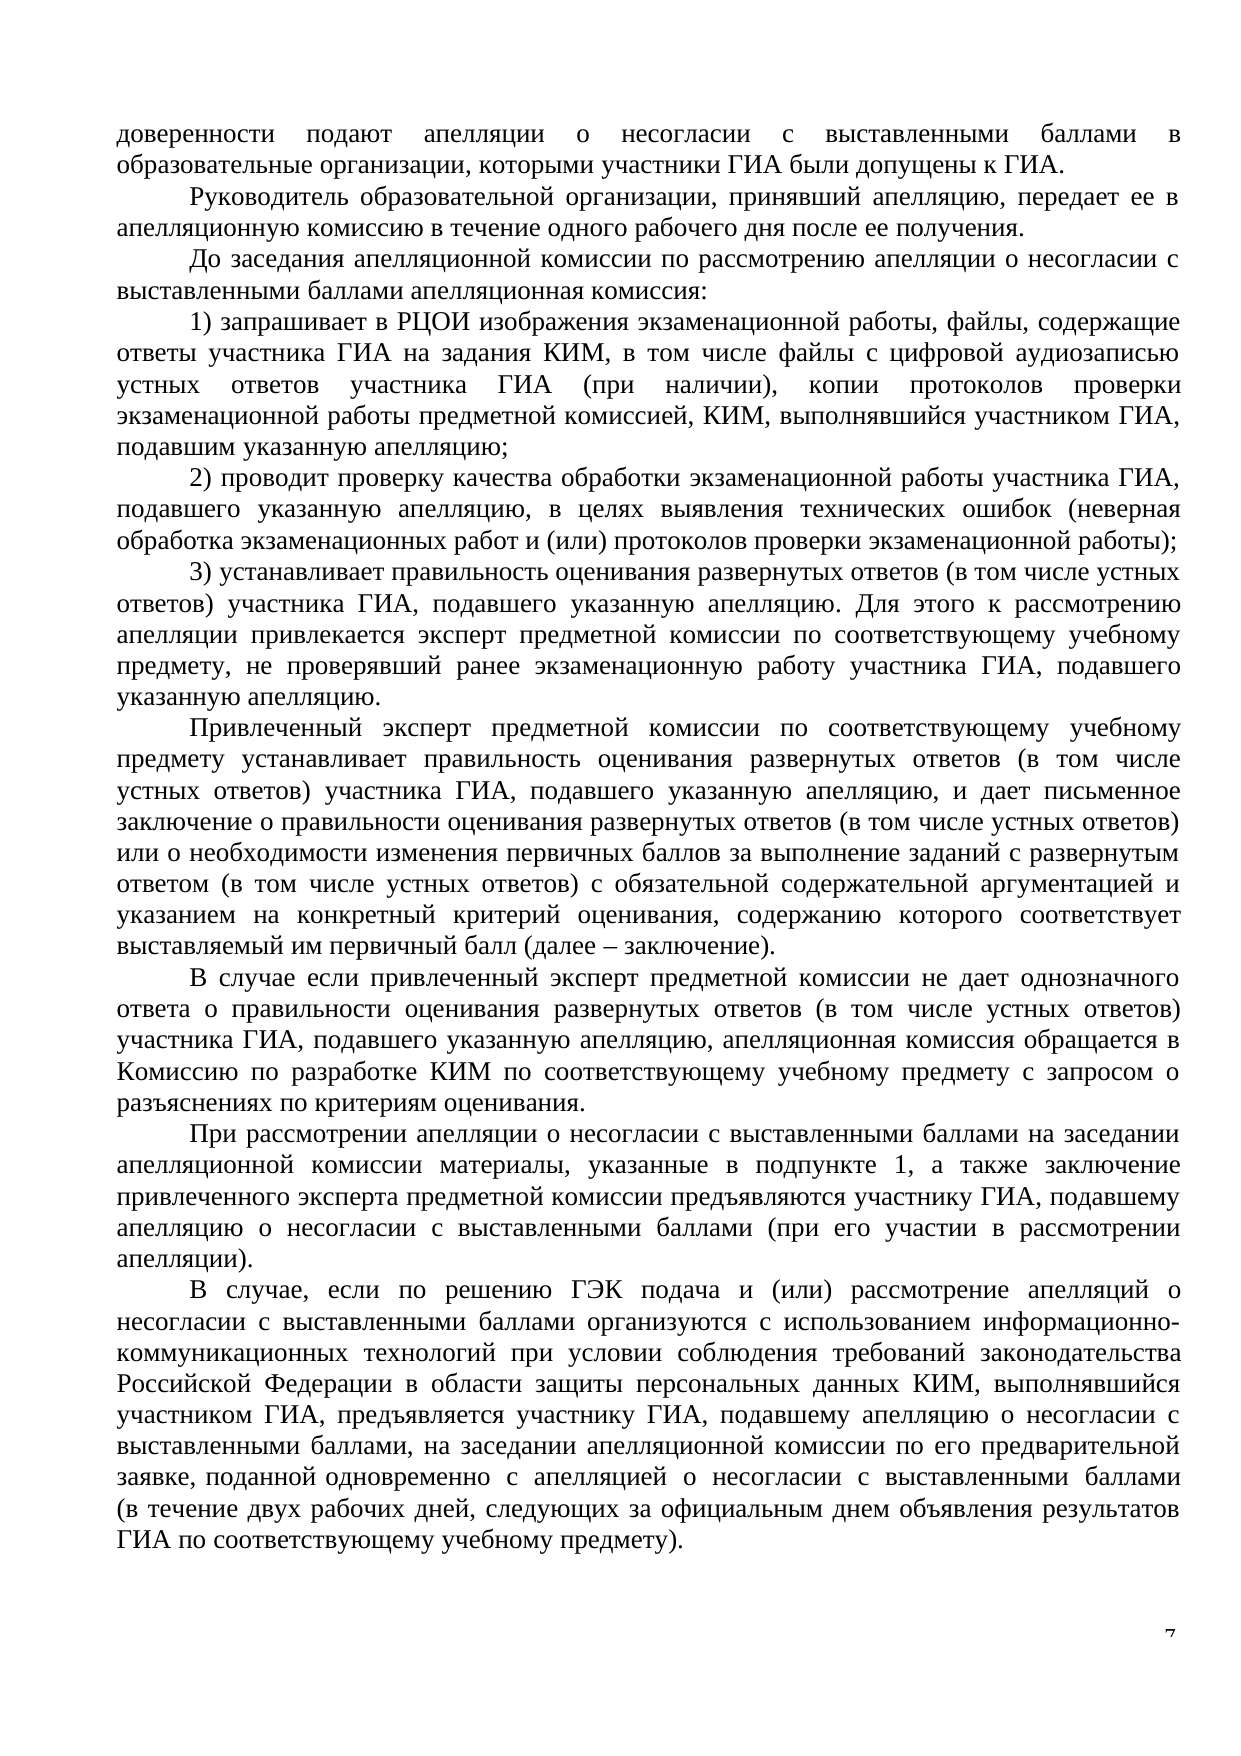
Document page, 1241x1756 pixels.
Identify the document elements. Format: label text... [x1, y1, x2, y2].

text доверенности подают апелляции о несогласии с выставленными баллами в образовательные организации, которыми участники ГИА были допущены к ГИА. [116, 117, 1181, 179]
text В случае если привлеченный эксперт предметной комиссии не дает однозначного ответа о правильности оценивания развернутых ответов (в том числе устных ответов) участника ГИА, подавшего указанную апелляцию, апелляционная комиссия обращается в Комиссию по разработке КИМ по соответствующему учебному предмету с запросом о разъяснениях по критериям оценивания. [116, 961, 1181, 1117]
text При рассмотрении апелляции о несогласии с выставленными баллами на заседании апелляционной комиссии материалы, указанные в подпункте 1, а также заключение привлеченного эксперта предметной комиссии предъявляются участнику ГИА, подавшему апелляцию о несогласии с выставленными баллами (при его участии в рассмотрении апелляции). [116, 1117, 1181, 1273]
text В случае, если по решению ГЭК подача и (или) рассмотрение апелляций о несогласии с выставленными баллами организуются с использованием информационно- коммуникационных технологий при условии соблюдения требований законодательства Российской Федерации в области защиты персональных данных КИМ, выполнявшийся участником ГИА, предъявляется участнику ГИА, подавшему апелляцию о несогласии с выставленными баллами, на заседании апелляционной комиссии по его предварительной заявке, поданной одновременно с апелляцией о несогласии с выставленными баллами (в течение двух рабочих дней, следующих за официальным днем объявления результатов ГИА по соответствующему учебному предмету). [116, 1274, 1182, 1554]
list запрашивает в РЦОИ изображения экзаменационной работы, файлы, содержащие ответы участника ГИА на задания КИМ, в том числе файлы с цифровой аудиозаписью устных ответов участника ГИА (при наличии), копии протоколов проверки экзаменационной работы предметной комиссией, КИМ, выполнявшийся участником ГИА, подавшим указанную апелляцию; [116, 305, 1181, 461]
text Привлеченный эксперт предметной комиссии по соответствующему учебному предмету устанавливает правильность оценивания развернутых ответов (в том числе устных ответов) участника ГИА, подавшего указанную апелляцию, и дает письменное заключение о правильности оценивания развернутых ответов (в том числе устных ответов) или о необходимости изменения первичных баллов за выполнение заданий с развернутым ответом (в том числе устных ответов) с обязательной содержательной аргументацией и указанием на конкретный критерий оценивания, содержанию которого соответствует выставляемый им первичный балл (далее – заключение). [116, 711, 1181, 961]
list устанавливает правильность оценивания развернутых ответов (в том числе устных ответов) участника ГИА, подавшего указанную апелляцию. Для этого к рассмотрению апелляции привлекается эксперт предметной комиссии по соответствующему учебному предмету, не проверявший ранее экзаменационную работу участника ГИА, подавшего указанную апелляцию. [116, 556, 1181, 711]
list проводит проверку качества обработки экзаменационной работы участника ГИА, подавшего указанную апелляцию, в целях выявления технических ошибок (неверная обработка экзаменационных работ и (или) протоколов проверки экзаменационной работы); [116, 461, 1181, 555]
text Руководитель образовательной организации, принявший апелляцию, передает ее в апелляционную комиссию в течение одного рабочего дня после ее получения. [116, 180, 1181, 242]
text До заседания апелляционной комиссии по рассмотрению апелляции о несогласии с выставленными баллами апелляционная комиссия: [116, 243, 1181, 305]
